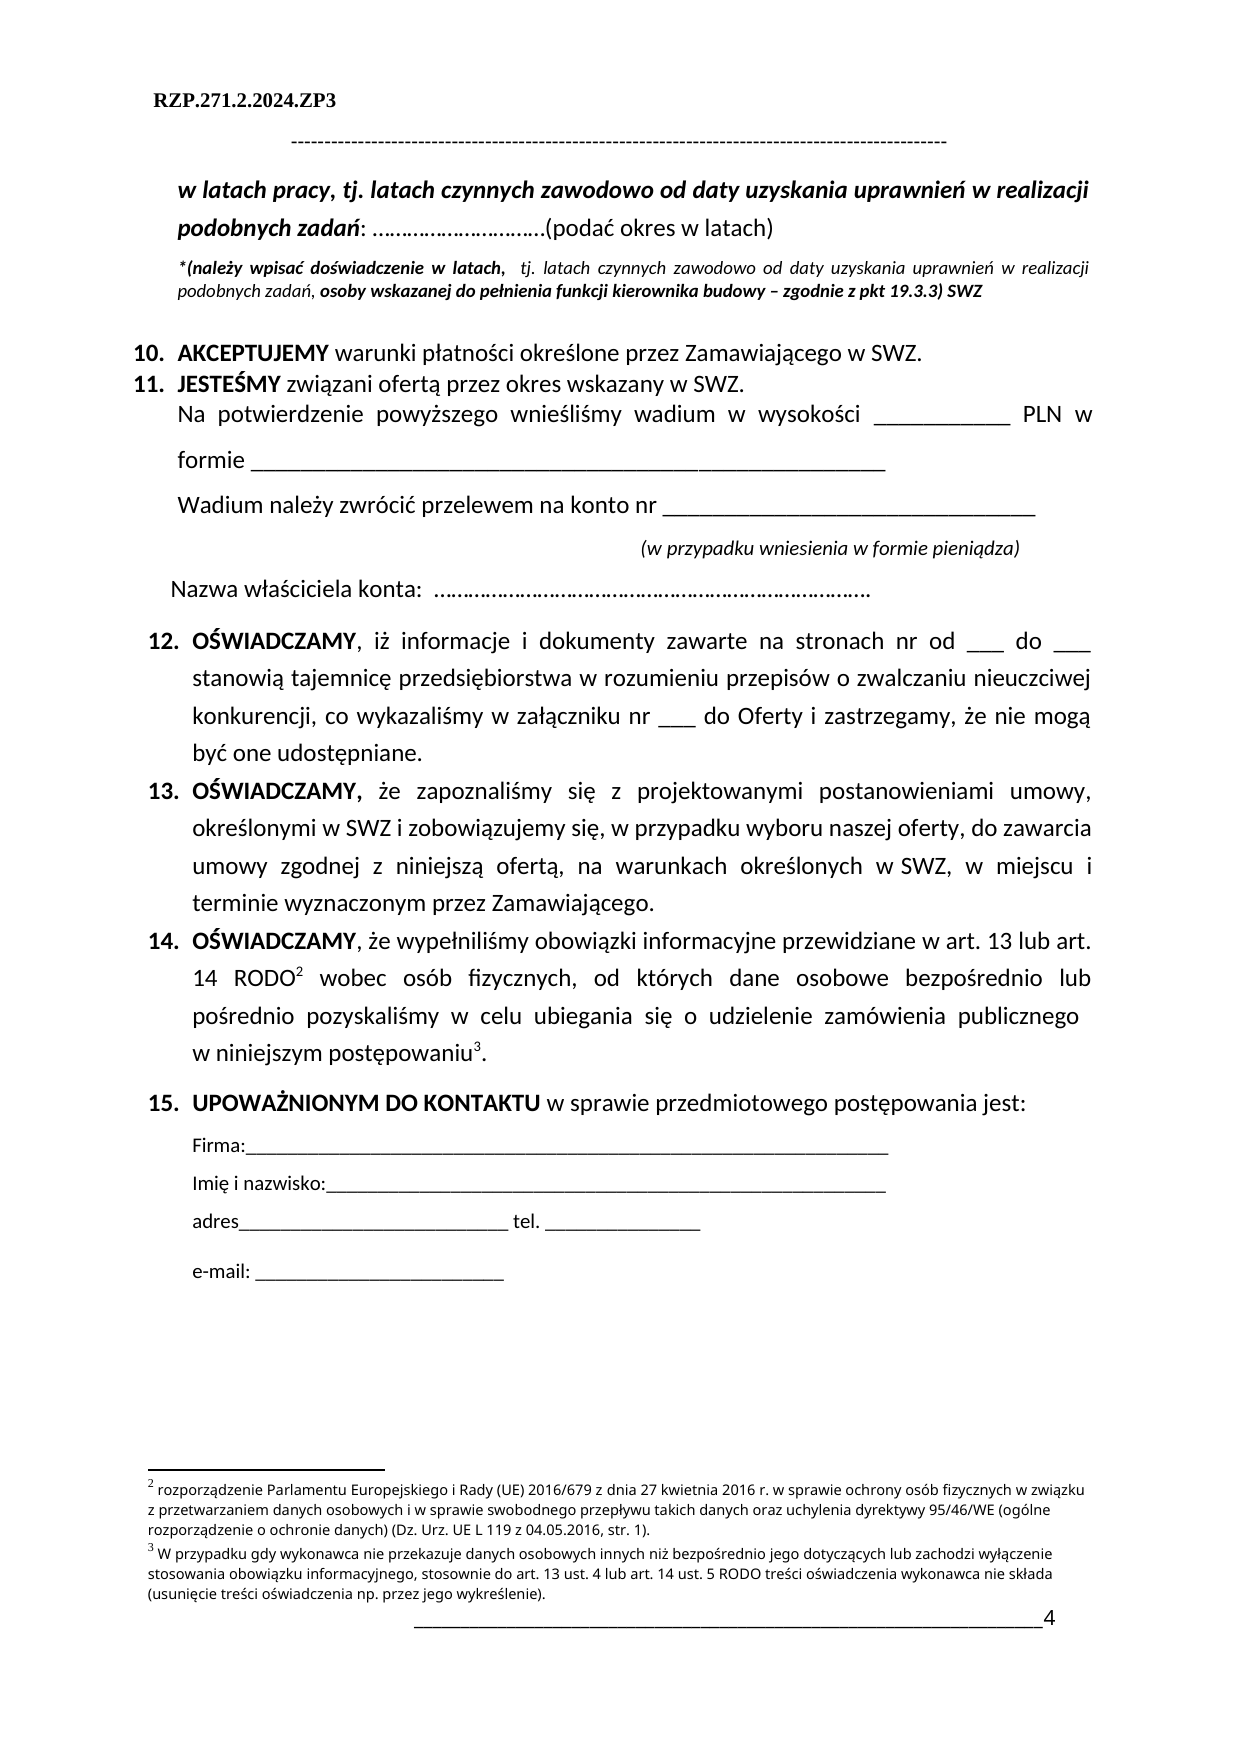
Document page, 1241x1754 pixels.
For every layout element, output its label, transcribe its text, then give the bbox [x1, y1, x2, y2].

text *(należy wpisać doświadczenie w latach, tj. latach czynnych zawodowo od daty uzyskania uprawnień w realizacji podobnych zadań, osoby wskazanej do pełnienia funkcji kierownika budowy – zgodnie z pkt 19.3.3) SWZ [177, 256, 1092, 302]
text e-mail: ________________________ [192, 1259, 1092, 1284]
list OŚWIADCZAMY, że zapoznaliśmy się z projektowanymi postanowieniami umowy, określonymi w SWZ i zobowiązujemy się, w przypadku wyboru naszej oferty, do zawarcia umowy zgodnej z niniejszą ofertą, na warunkach określonych w SWZ, w miejscu i terminie wyznaczonym przez Zamawiającego. [148, 769, 1092, 919]
list OŚWIADCZAMY, iż informacje i dokumenty zawarte na stronach nr od ___ do ___ stanowią tajemnicę przedsiębiorstwa w rozumieniu przepisów o zwalczaniu nieuczciwej konkurencji, co wykazaliśmy w załączniku nr ___ do Oferty i zastrzegamy, że nie mogą być one udostępniane. [148, 619, 1092, 769]
text Wadium należy zwrócić przelewem na konto nr ______________________________ [166, 490, 1092, 520]
list OŚWIADCZAMY, że wypełniliśmy obowiązki informacyjne przewidziane w art. 13 lub art. 14 RODO wobec osób fizycznych, od których dane osobowe bezpośrednio lub pośrednio pozyskaliśmy w celu ubiegania się o udzielenie zamówienia publicznego w niniejszym postępowaniu. [148, 919, 1092, 1069]
text Na potwierdzenie powyższego wnieśliśmy wadium w wysokości ___________ PLN w formie ___________________________________________________ [177, 398, 1092, 474]
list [148, 168, 1092, 243]
list AKCEPTUJEMY warunki płatności określone przez Zamawiającego w SWZ. [133, 337, 1092, 368]
list JESTEŚMY związani ofertą przez okres wskazany w SWZ. [133, 368, 1092, 398]
text Firma:______________________________________________________________ Imię i nazwisko:______________________________________________________ adres__________________________ tel. _______________ [192, 1132, 1092, 1233]
text Nazwa właściciela konta: …………………………………………………………………. [148, 573, 1092, 604]
list UPOWAŻNIONYM DO KONTAKTU w sprawie przedmiotowego postępowania jest: [148, 1082, 1092, 1119]
text (w przypadku wniesienia w formie pieniądza) [443, 535, 1092, 561]
